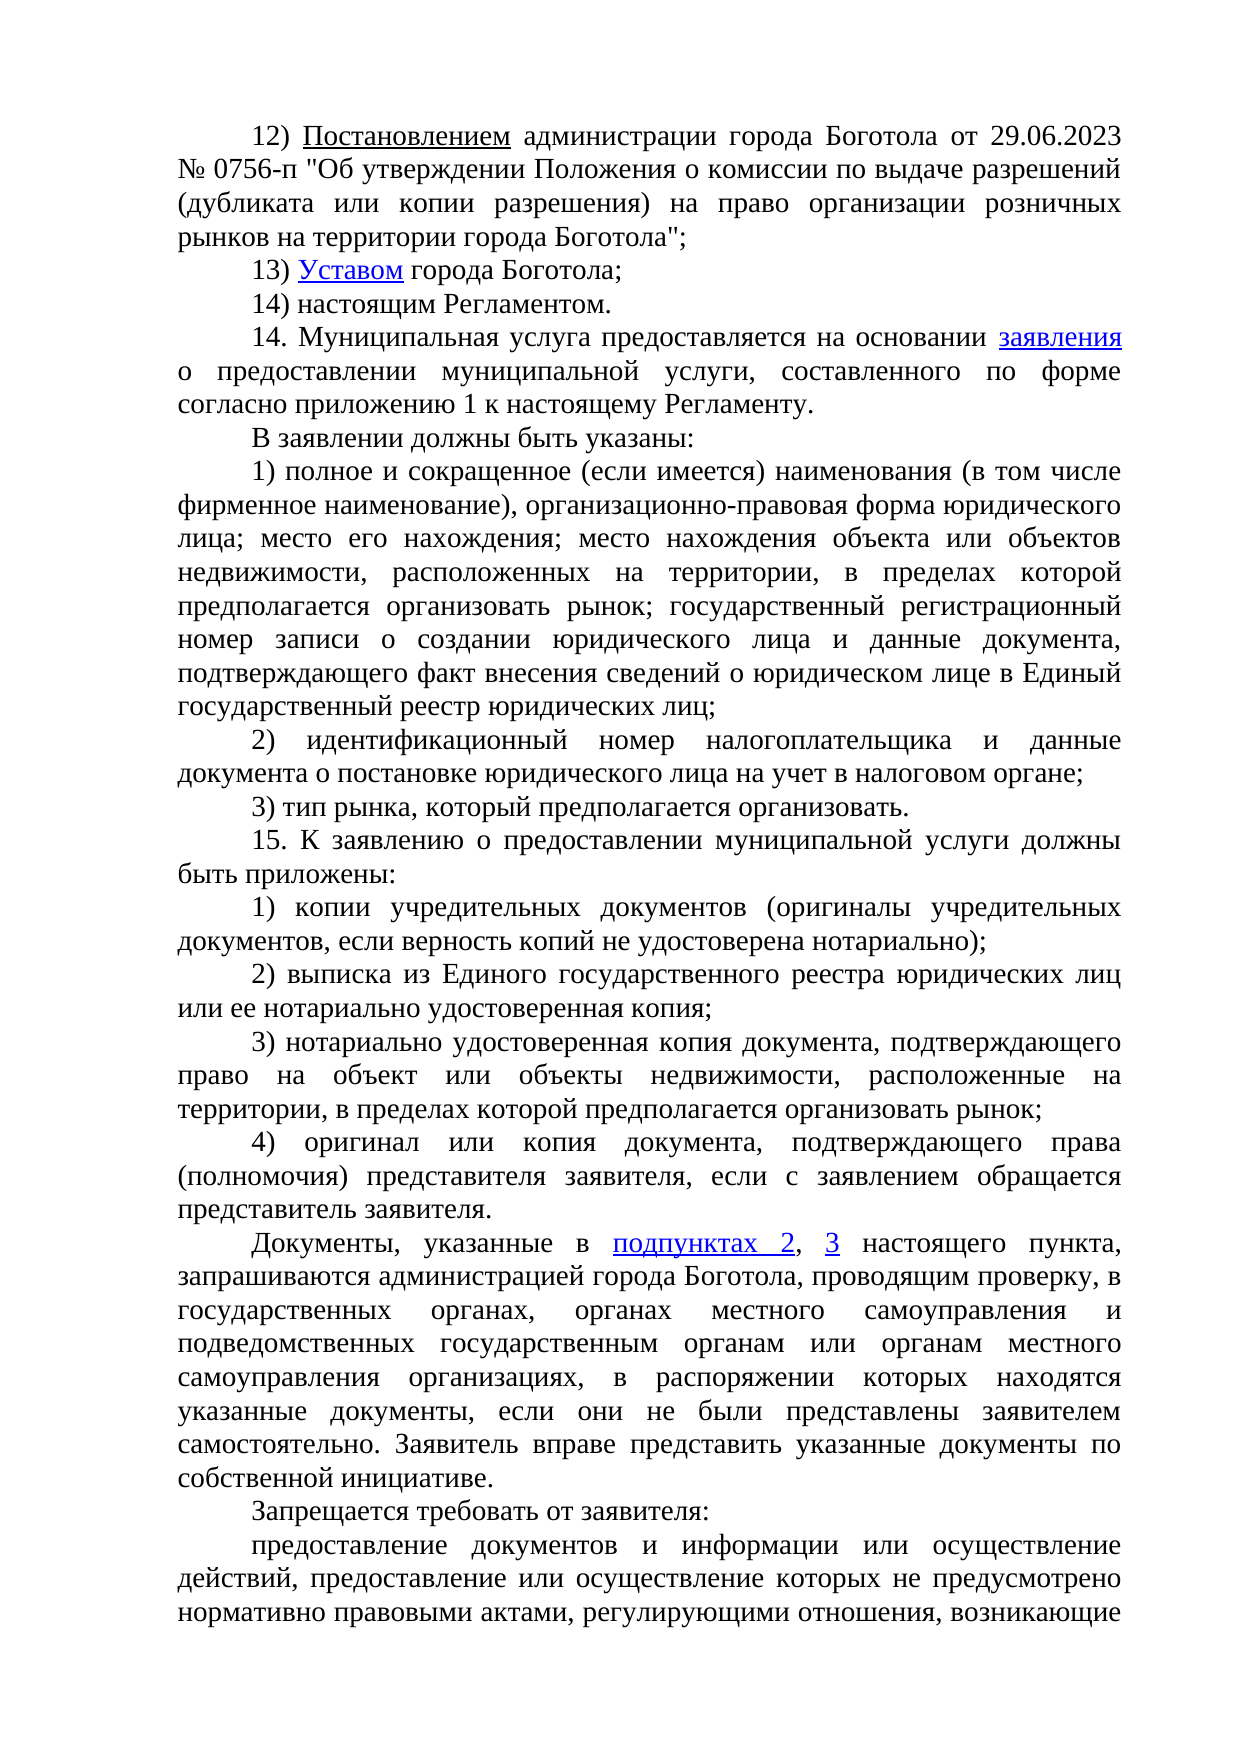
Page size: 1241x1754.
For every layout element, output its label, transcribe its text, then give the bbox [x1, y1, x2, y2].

text 3) тип рынка, который предполагается организовать. [177, 789, 1122, 822]
text 3) нотариально удостоверенная копия документа, подтверждающего право на объект или объекты недвижимости, расположенные на территории, в пределах которой предполагается организовать рынок; [177, 1024, 1122, 1124]
text 15. К заявлению о предоставлении муниципальной услуги должны быть приложены: [177, 822, 1122, 889]
text 12) Постановлением администрации города Боготола от 29.06.2023 № 0756-п "Об утверждении Положения о комиссии по выдаче разрешений (дубликата или копии разрешения) на право организации розничных рынков на территории города Боготола"; [177, 118, 1122, 252]
text 14. Муниципальная услуга предоставляется на основании заявления о предоставлении муниципальной услуги, составленного по форме согласно приложению 1 к настоящему Регламенту. [177, 319, 1122, 420]
text 13) Уставом города Боготола; [177, 252, 1122, 286]
text 2) выписка из Единого государственного реестра юридических лиц или ее нотариально удостоверенная копия; [177, 957, 1122, 1024]
text 4) оригинал или копия документа, подтверждающего права (полномочия) представителя заявителя, если с заявлением обращается представитель заявителя. [177, 1124, 1122, 1225]
text 1) копии учредительных документов (оригиналы учредительных документов, если верность копий не удостоверена нотариально); [177, 889, 1122, 957]
text Документы, указанные в подпунктах 2, 3 настоящего пункта, запрашиваются администрацией города Боготола, проводящим проверку, в государственных органах, органах местного самоуправления и подведомственных государственным органам или органам местного самоуправления организациях, в распоряжении которых находятся указанные документы, если они не были представлены заявителем самостоятельно. Заявитель вправе представить указанные документы по собственной инициативе. [177, 1225, 1122, 1493]
text В заявлении должны быть указаны: [177, 420, 1122, 453]
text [177, 1527, 1122, 1627]
text 14) настоящим Регламентом. [177, 286, 1122, 319]
text Запрещается требовать от заявителя: [177, 1493, 1122, 1527]
text 2) идентификационный номер налогоплательщика и данные документа о постановке юридического лица на учет в налоговом органе; [177, 722, 1122, 789]
text 1) полное и сокращенное (если имеется) наименования (в том числе фирменное наименование), организационно-правовая форма юридического лица; место его нахождения; место нахождения объекта или объектов недвижимости, расположенных на территории, в пределах которой предполагается организовать рынок; государственный регистрационный номер записи о создании юридического лица и данные документа, подтверждающего факт внесения сведений о юридическом лице в Единый государственный реестр юридических лиц; [177, 453, 1122, 722]
